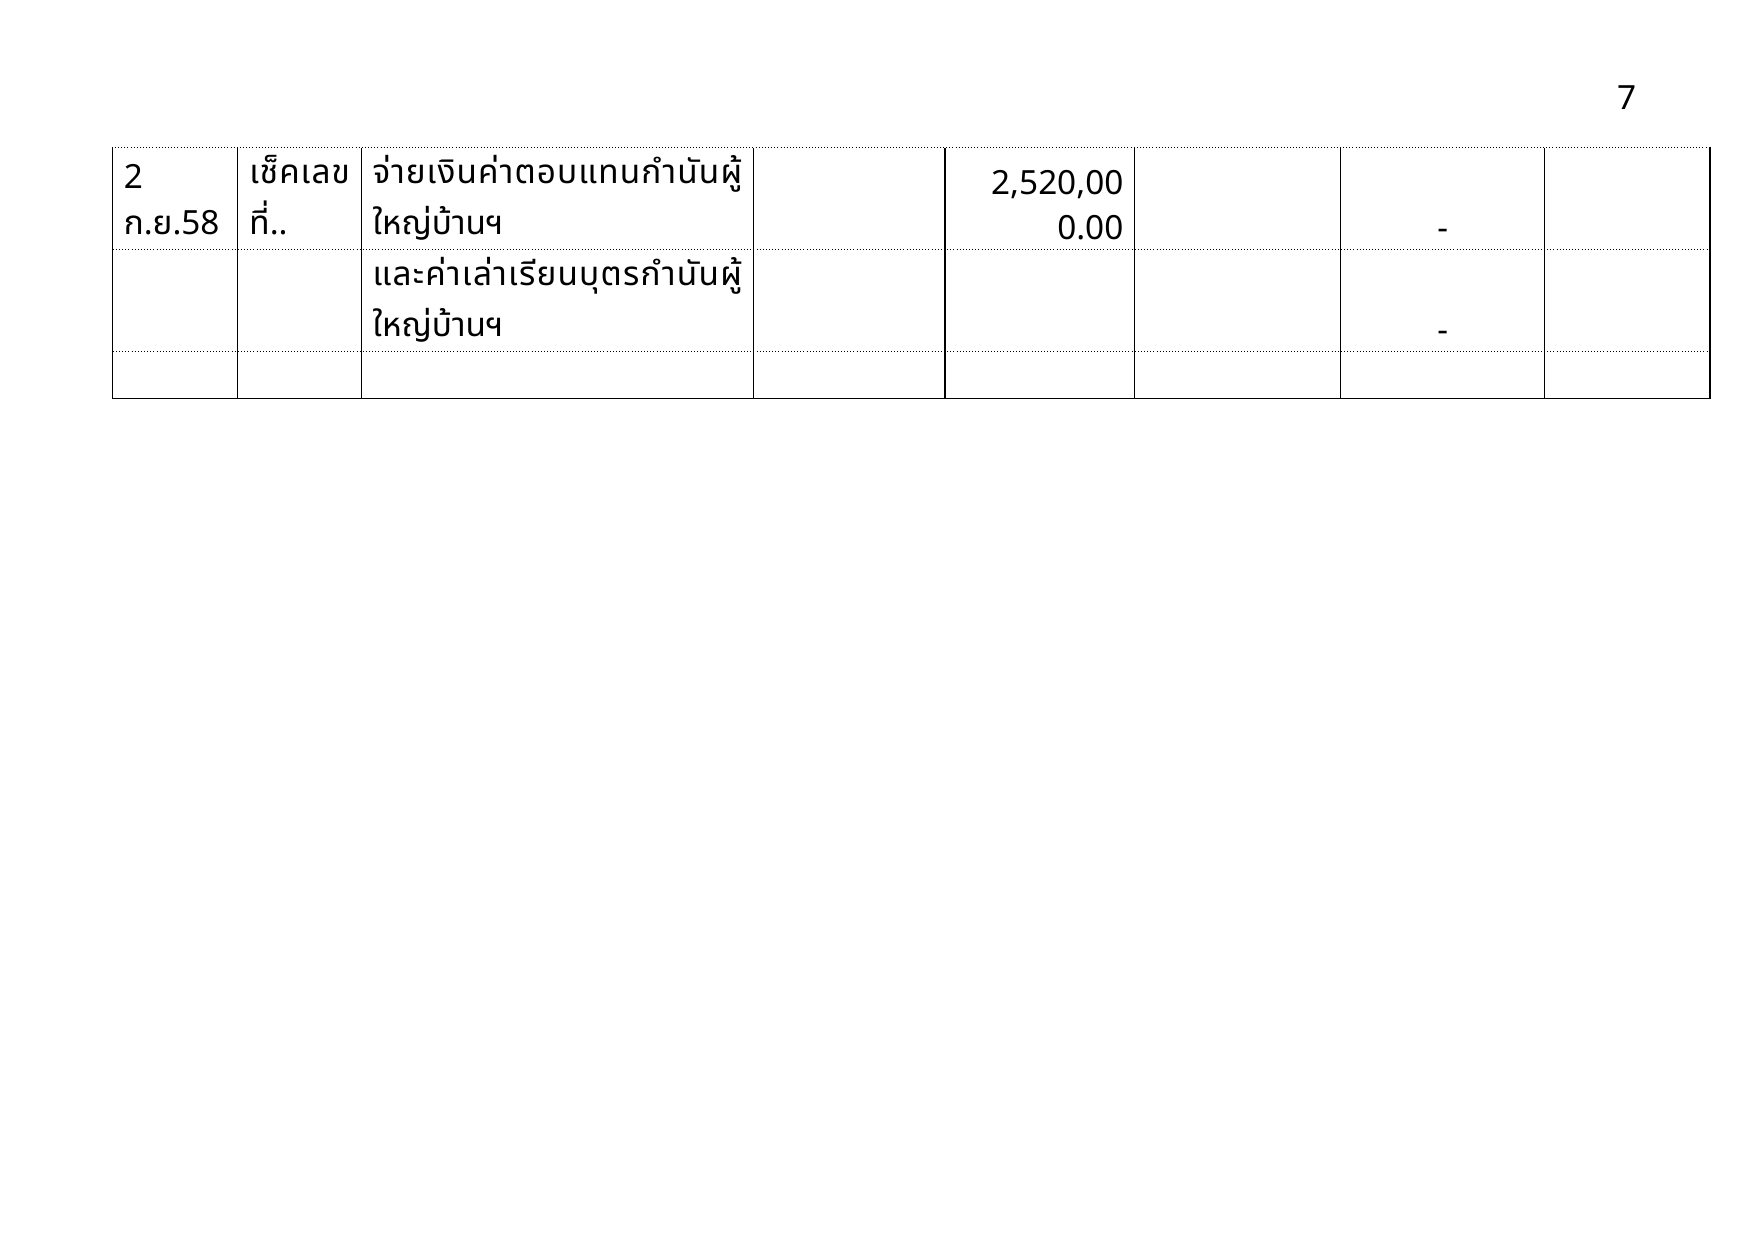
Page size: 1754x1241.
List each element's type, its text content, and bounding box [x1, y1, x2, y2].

table_cell [362, 351, 753, 398]
table_cell [238, 351, 361, 398]
table_cell [1341, 351, 1544, 398]
table_cell [754, 351, 944, 398]
table_cell [113, 351, 237, 398]
table_cell และค่าเล่าเรียนบุตรกำนันผู้ใหญ่บ้านฯ [362, 249, 753, 351]
table_cell [1545, 351, 1709, 398]
table_cell [238, 249, 361, 351]
table_cell [1135, 147, 1340, 249]
table_cell - [1341, 249, 1544, 351]
table_cell [946, 249, 1134, 351]
table_cell [946, 351, 1134, 398]
table_cell - [1341, 147, 1544, 249]
table_cell [1545, 147, 1709, 249]
table_cell [754, 249, 944, 351]
table_cell [1135, 249, 1340, 351]
table_cell [753, 147, 945, 249]
table_cell เช็คเลขที่.. [238, 147, 361, 249]
table_cell [1545, 249, 1709, 351]
table_cell 2 ก.ย.58 [113, 147, 237, 249]
table_cell [1135, 351, 1340, 398]
table_cell จ่ายเงินค่าตอบแทนกำนันผู้ใหญ่บ้านฯ [362, 147, 753, 249]
table_cell 2,520,000.00 [945, 147, 1134, 249]
table_cell [113, 249, 237, 351]
